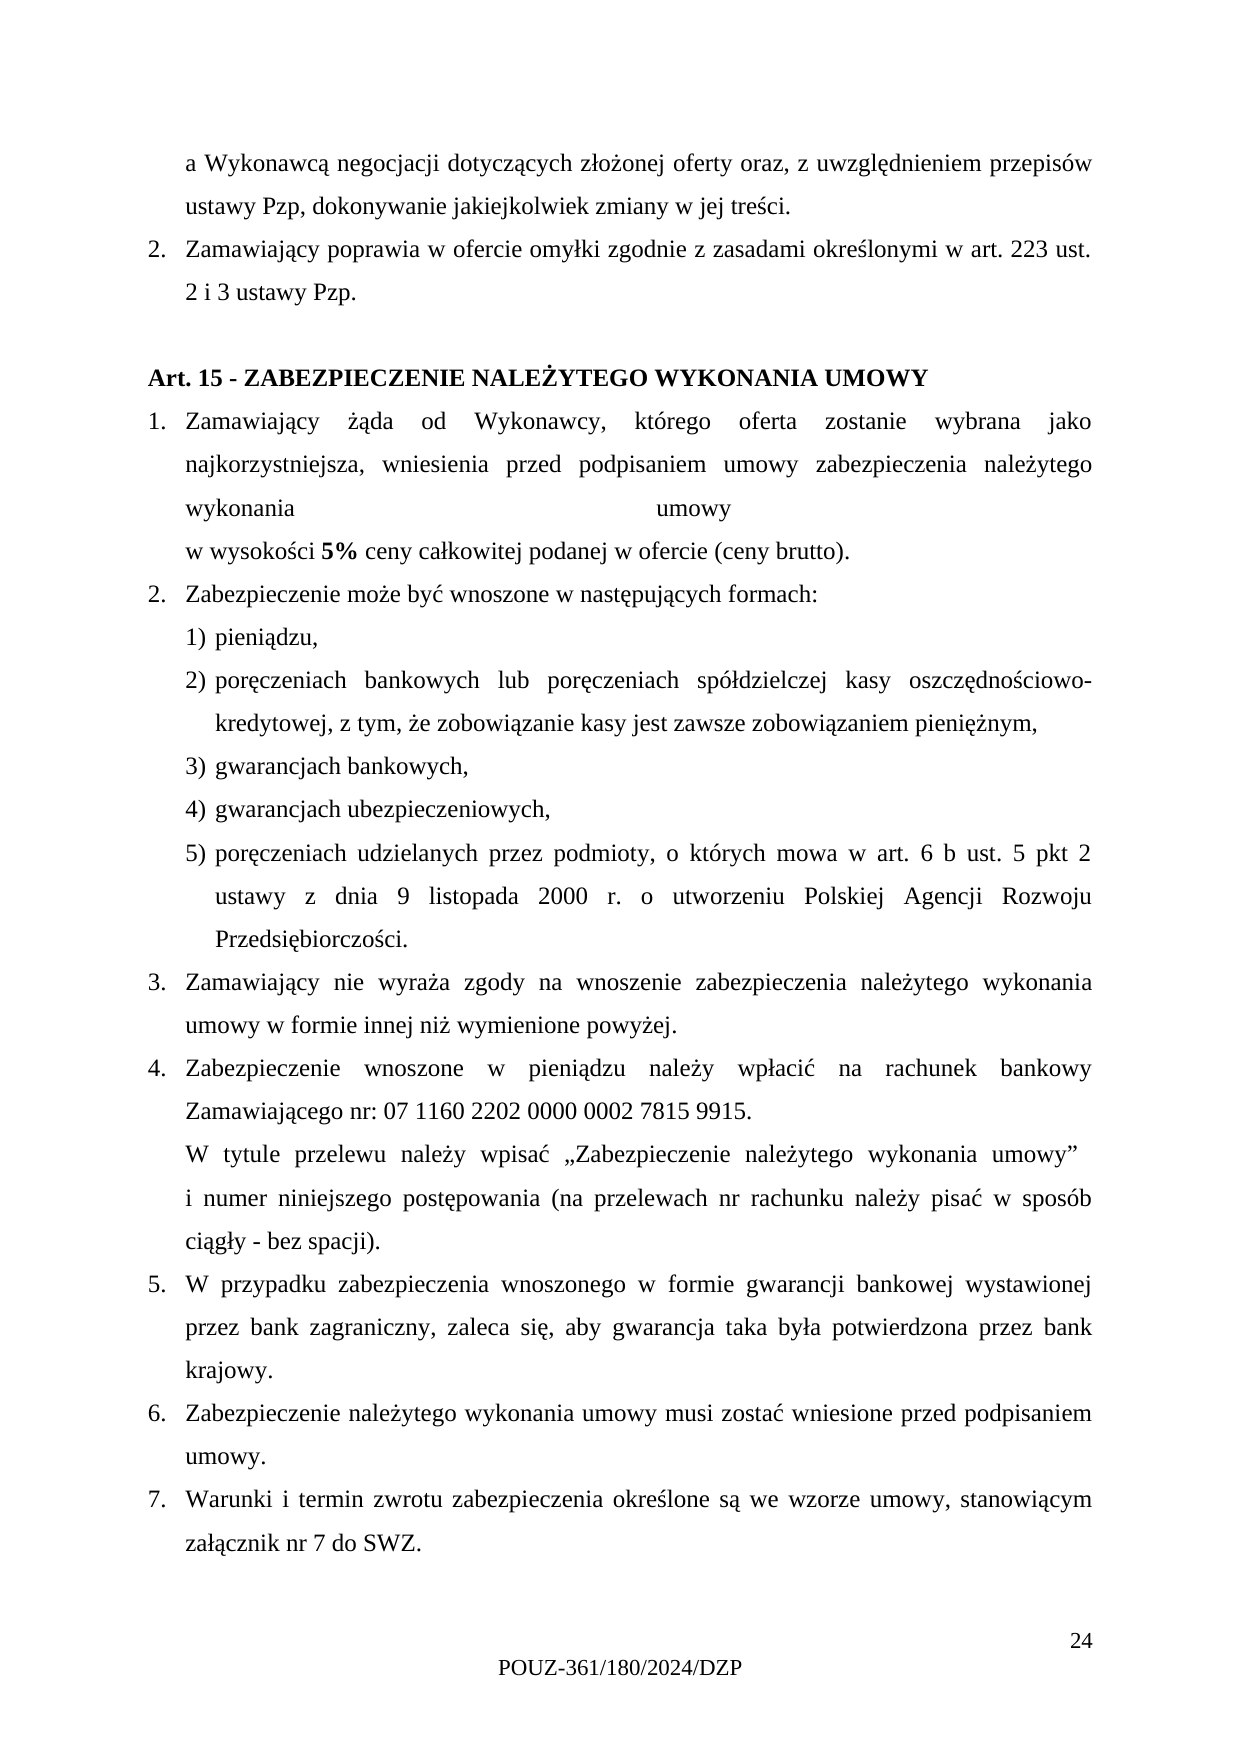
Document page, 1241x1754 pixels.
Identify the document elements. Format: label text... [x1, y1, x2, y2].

list Zamawiający nie wyraża zgody na wnoszenie zabezpieczenia należytego wykonania umowy w formie innej niż wymienione powyżej. [148, 967, 1093, 1039]
list Zamawiający żąda od Wykonawcy, którego oferta zostanie wybrana jako najkorzystniejsza, wniesienia przed podpisaniem umowy zabezpieczenia należytego wykonania umowy w wysokości 5% ceny całkowitej podanej w ofercie (ceny brutto). [148, 406, 1093, 564]
list Zabezpieczenie może być wnoszone w następujących formach: [148, 579, 1093, 608]
list Zamawiający poprawia w ofercie omyłki zgodnie z zasadami określonymi w art. 223 ust. 2 i 3 ustawy Pzp. [148, 234, 1093, 306]
text 2) poręczeniach bankowych lub poręczeniach spółdzielczej kasy oszczędnościowo-kredytowej, z tym, że zobowiązanie kasy jest zawsze zobowiązaniem pieniężnym, [185, 665, 1093, 737]
list W tytule przelewu należy wpisać „Zabezpieczenie należytego wykonania umowy” i numer niniejszego postępowania (na przelewach nr rachunku należy pisać w sposób ciągły - bez spacji). [185, 1139, 1093, 1254]
text 3) gwarancjach bankowych, [185, 751, 1093, 780]
text 5) poręczeniach udzielanych przez podmioty, o których mowa w art. 6 b ust. 5 pkt 2 ustawy z dnia 9 listopada 2000 r. o utworzeniu Polskiej Agencji Rozwoju Przedsiębiorczości. [185, 838, 1093, 953]
text Art. 15 - ZABEZPIECZENIE NALEŻYTEGO WYKONANIA UMOWY [148, 363, 1093, 392]
list W przypadku zabezpieczenia wnoszonego w formie gwarancji bankowej wystawionej przez bank zagraniczny, zaleca się, aby gwarancja taka była potwierdzona przez bank krajowy. [148, 1269, 1093, 1384]
text 4) gwarancjach ubezpieczeniowych, [185, 794, 1093, 823]
list Warunki i termin zwrotu zabezpieczenia określone są we wzorze umowy, stanowiącym załącznik nr 7 do SWZ. [148, 1484, 1093, 1556]
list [148, 148, 1093, 219]
list Zabezpieczenie wnoszone w pieniądzu należy wpłacić na rachunek bankowy Zamawiającego nr: 07 1160 2202 0000 0002 7815 9915. [148, 1053, 1093, 1125]
text 1) pieniądzu, [185, 622, 1093, 651]
list Zabezpieczenie należytego wykonania umowy musi zostać wniesione przed podpisaniem umowy. [148, 1398, 1093, 1470]
